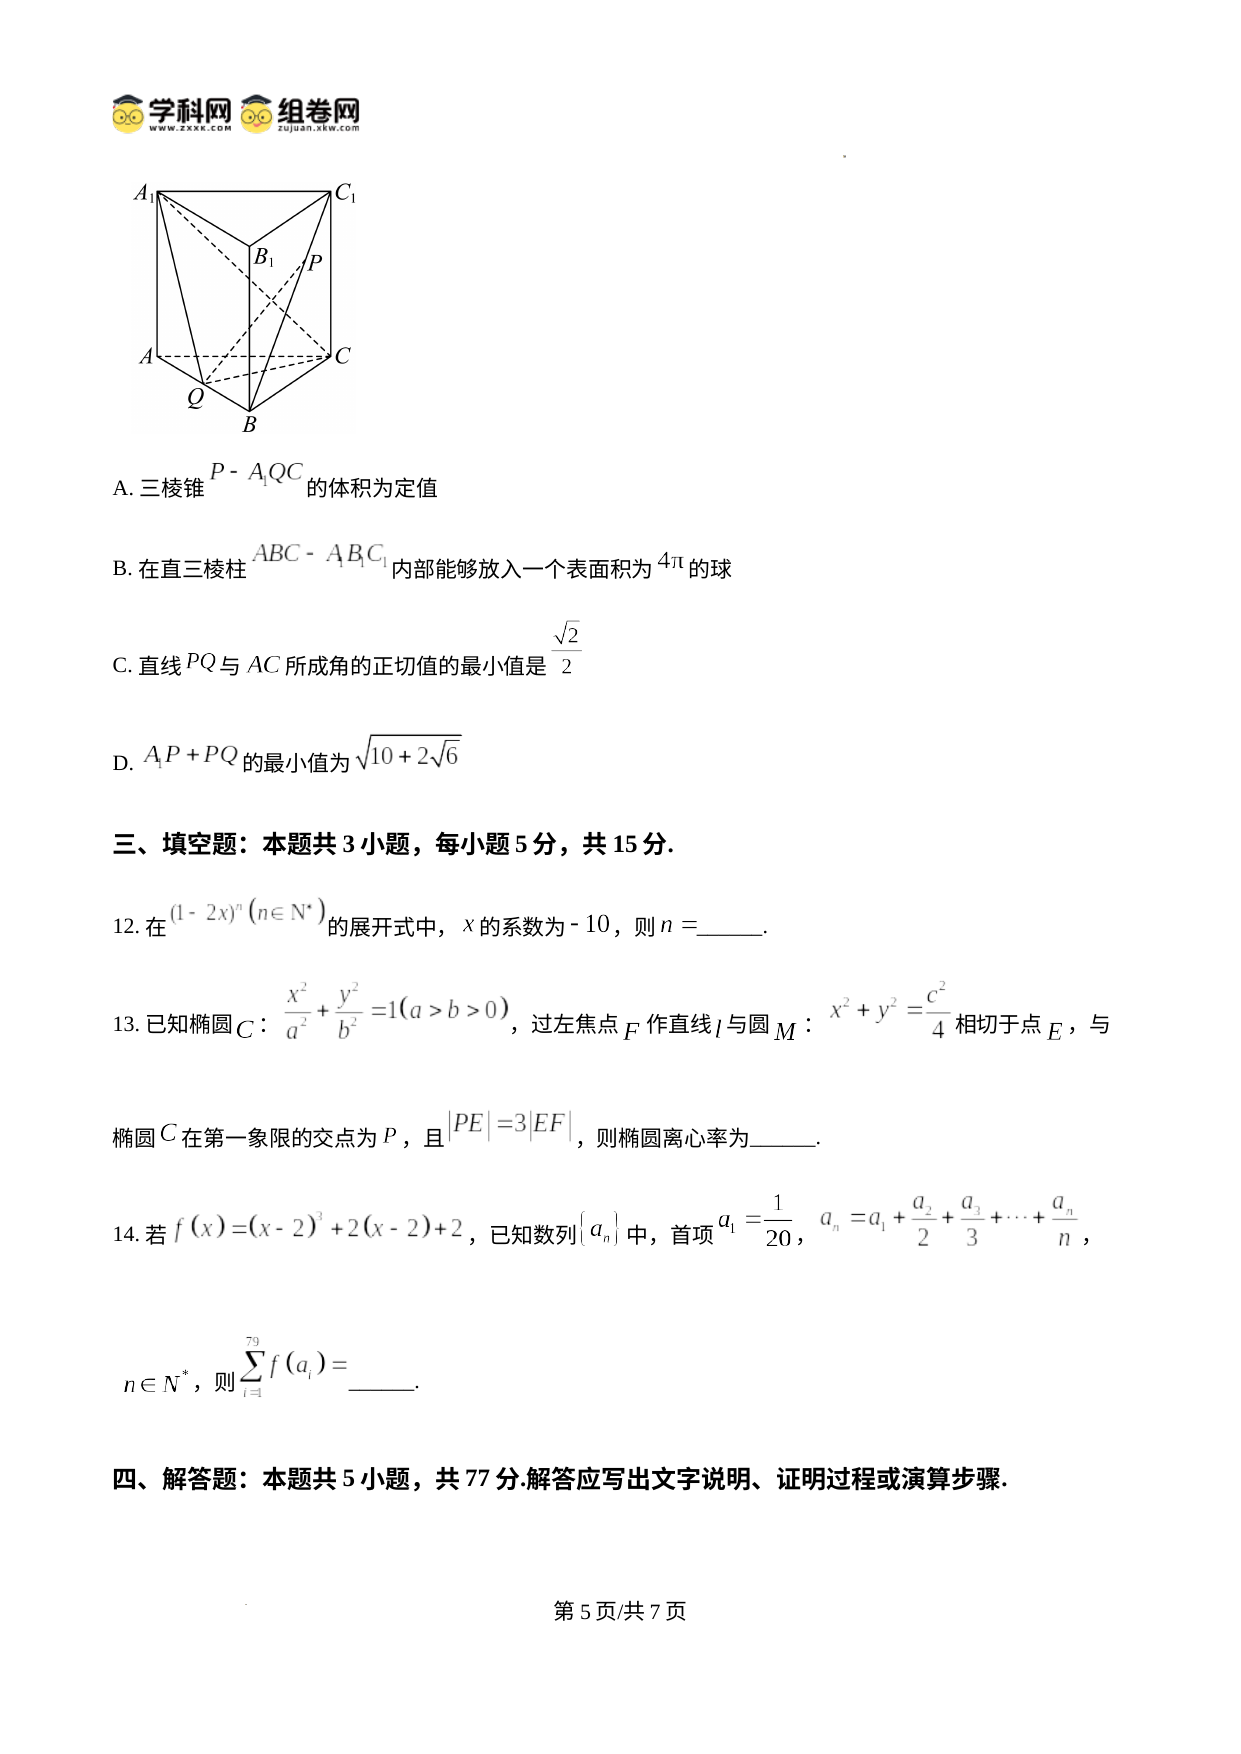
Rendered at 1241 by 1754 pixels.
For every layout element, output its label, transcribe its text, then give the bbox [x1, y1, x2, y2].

text A. 三棱锥的体积为定值 [112, 455, 1128, 520]
text 12. 在的展开式中，的系数为，则______. [112, 894, 1128, 959]
text C. 直线与所成角的正切值的最小值是 [112, 616, 1128, 714]
picture [240, 90, 360, 138]
picture [112, 90, 231, 138]
picture [131, 182, 357, 434]
text 14. 若，已知数列中，首项，，，则______. [112, 1185, 1128, 1429]
text B. 在直三棱柱内部能够放入一个表面积为的球 [112, 536, 1128, 601]
text D. 的最小值为 [112, 730, 1128, 795]
text 13. 已知椭圆：，过左焦点作直线与圆：相切于点，与椭圆在第一象限的交点为，且，则椭圆离心率为______. [112, 974, 1128, 1169]
text 四、解答题：本题共5小题，共77分.解答应写出文字说明、证明过程或演算步骤. [112, 1445, 1128, 1510]
text 三、填空题：本题共3小题，每小题5分，共15分. [112, 811, 1128, 876]
